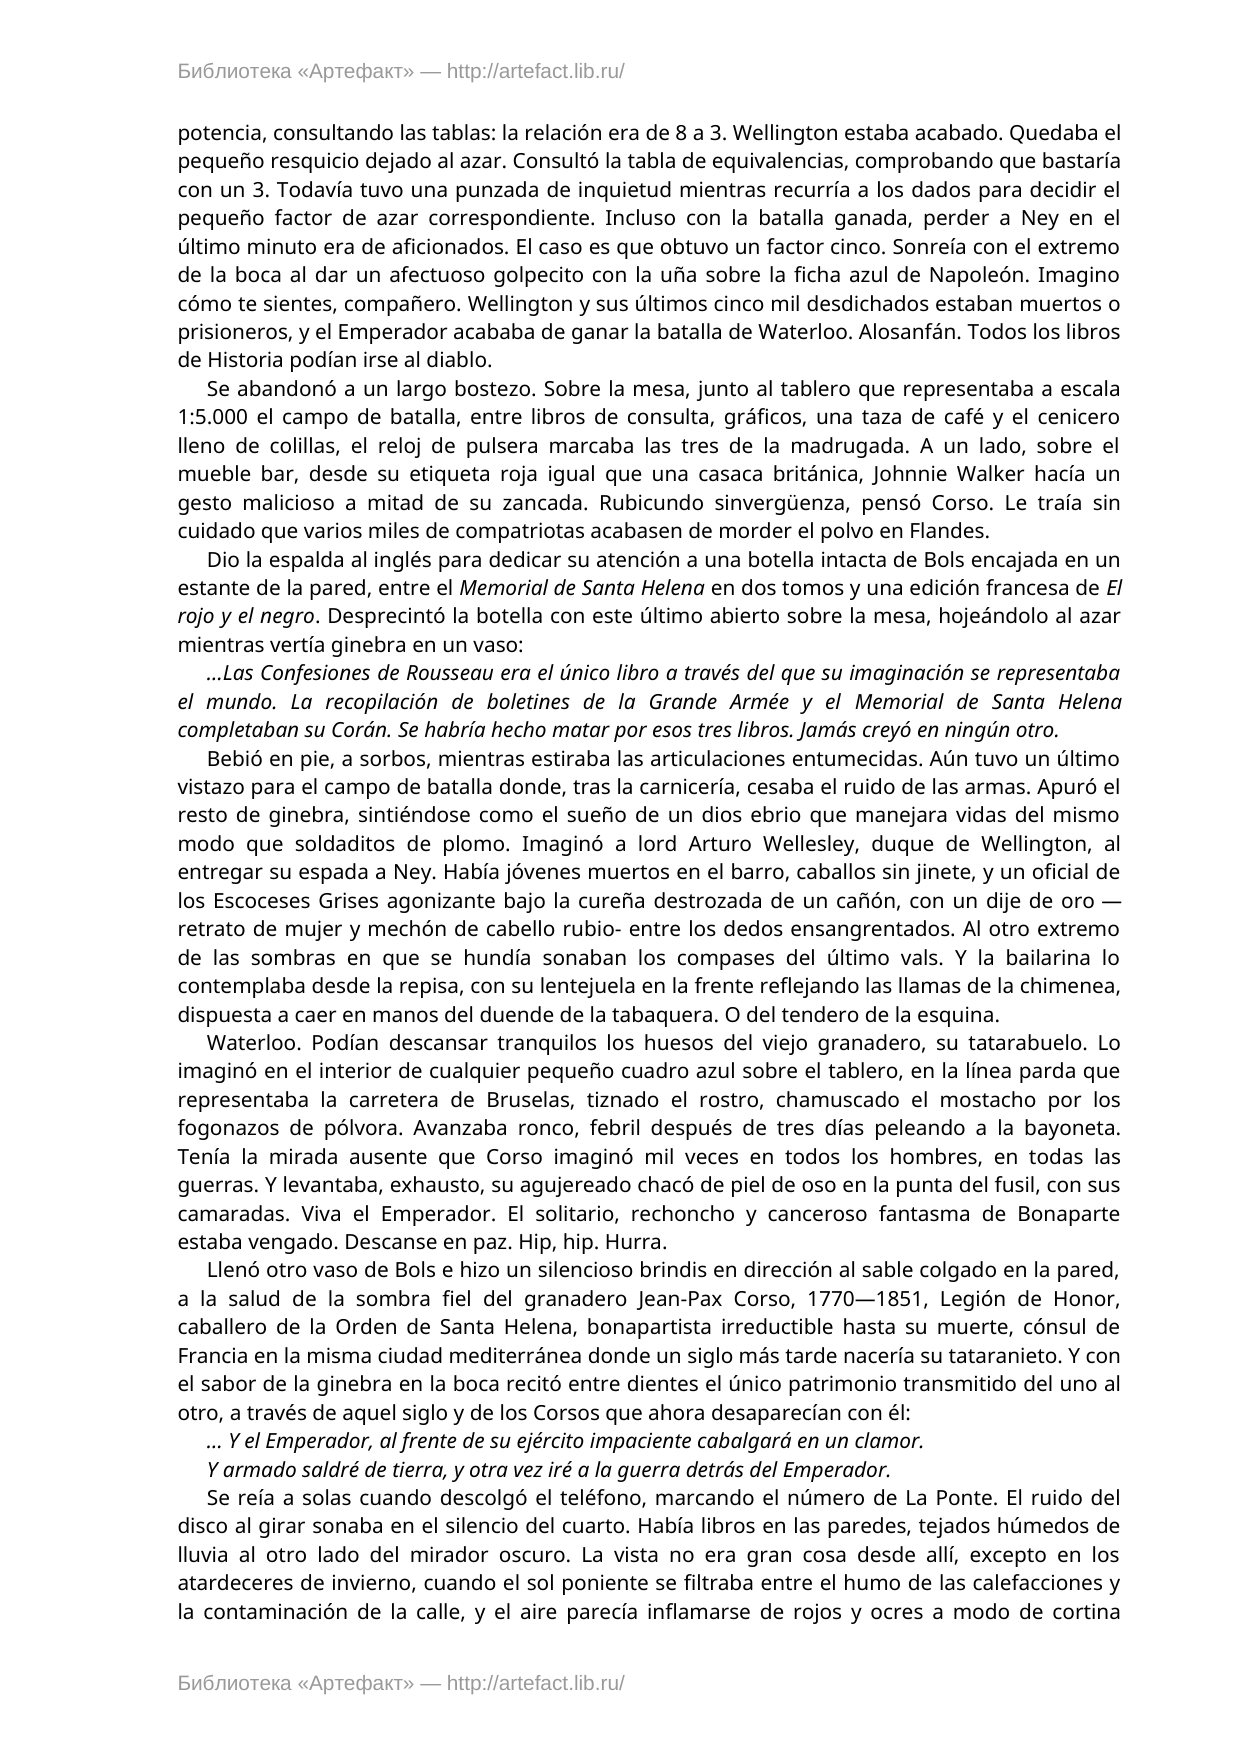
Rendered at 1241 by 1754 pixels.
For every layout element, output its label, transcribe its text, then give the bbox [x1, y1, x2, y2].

text Bebió en pie, a sorbos, mientras estiraba las articulaciones entumecidas. Aún tuvo un último vistazo para el campo de batalla donde, tras la carnicería, cesaba el ruido de las armas. Apuró el resto de ginebra, sintiéndose como el sueño de un dios ebrio que manejara vidas del mismo modo que soldaditos de plomo. Imaginó a lord Arturo Wellesley, duque de Wellington, al entregar su espada a Ney. Había jóvenes muertos en el barro, caballos sin jinete, y un oficial de los Escoceses Grises agonizante bajo la cureña destrozada de un cañón, con un dije de oro —retrato de mujer y mechón de cabello rubio- entre los dedos ensangrentados. Al otro extremo de las sombras en que se hundía sonaban los compases del último vals. Y la bailarina lo contemplaba desde la repisa, con su lentejuela en la frente reflejando las llamas de la chimenea, dispuesta a caer en manos del duende de la tabaquera. O del tendero de la esquina. [177, 744, 1122, 1028]
text Llenó otro vaso de Bols e hizo un silencioso brindis en dirección al sable colgado en la pared, a la salud de la sombra fiel del granadero Jean-Pax Corso, 1770—1851, Legión de Honor, caballero de la Orden de Santa Helena, bonapartista irreductible hasta su muerte, cónsul de Francia en la misma ciudad mediterránea donde un siglo más tarde nacería su tataranieto. Y con el sabor de la ginebra en la boca recitó entre dientes el único patrimonio transmitido del uno al otro, a través de aquel siglo y de los Corsos que ahora desaparecían con él: [177, 1256, 1122, 1426]
text Waterloo. Podían descansar tranquilos los huesos del viejo granadero, su tatarabuelo. Lo imaginó en el interior de cualquier pequeño cuadro azul sobre el tablero, en la línea parda que representaba la carretera de Bruselas, tiznado el rostro, chamuscado el mostacho por los fogonazos de pólvora. Avanzaba ronco, febril después de tres días peleando a la bayoneta. Tenía la mirada ausente que Corso imaginó mil veces en todos los hombres, en todas las guerras. Y levantaba, exhausto, su agujereado chacó de piel de oso en la punta del fusil, con sus camaradas. Viva el Emperador. El solitario, rechoncho y canceroso fantasma de Bonaparte estaba vengado. Descanse en paz. Hip, hip. Hurra. [177, 1028, 1122, 1256]
text … Y el Emperador, al frente de su ejército impaciente cabalgará en un clamor. [177, 1426, 1122, 1455]
text Dio la espalda al inglés para dedicar su atención a una botella intacta de Bols encajada en un estante de la pared, entre el Memorial de Santa Helena en dos tomos y una edición francesa de El rojo y el negro. Desprecintó la botella con este último abierto sobre la mesa, hojeándolo al azar mientras vertía ginebra en un vaso: [177, 545, 1122, 658]
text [177, 1483, 1122, 1625]
text …Las Confesiones de Rousseau era el único libro a través del que su imaginación se representaba el mundo. La recopilación de boletines de la Grande Armée y el Memorial de Santa Helena completaban su Corán. Se habría hecho matar por esos tres libros. Jamás creyó en ningún otro. [177, 658, 1122, 744]
text Y armado saldré de tierra, y otra vez iré a la guerra detrás del Emperador. [177, 1455, 1122, 1483]
text Se abandonó a un largo bostezo. Sobre la mesa, junto al tablero que representaba a escala 1:5.000 el campo de batalla, entre libros de consulta, gráficos, una taza de café y el cenicero lleno de colillas, el reloj de pulsera marcaba las tres de la madrugada. A un lado, sobre el mueble bar, desde su etiqueta roja igual que una casaca británica, Johnnie Walker hacía un gesto malicioso a mitad de su zancada. Rubicundo sinvergüenza, pensó Corso. Le traía sin cuidado que varios miles de compatriotas acabasen de morder el polvo en Flandes. [177, 374, 1122, 545]
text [177, 118, 1122, 374]
